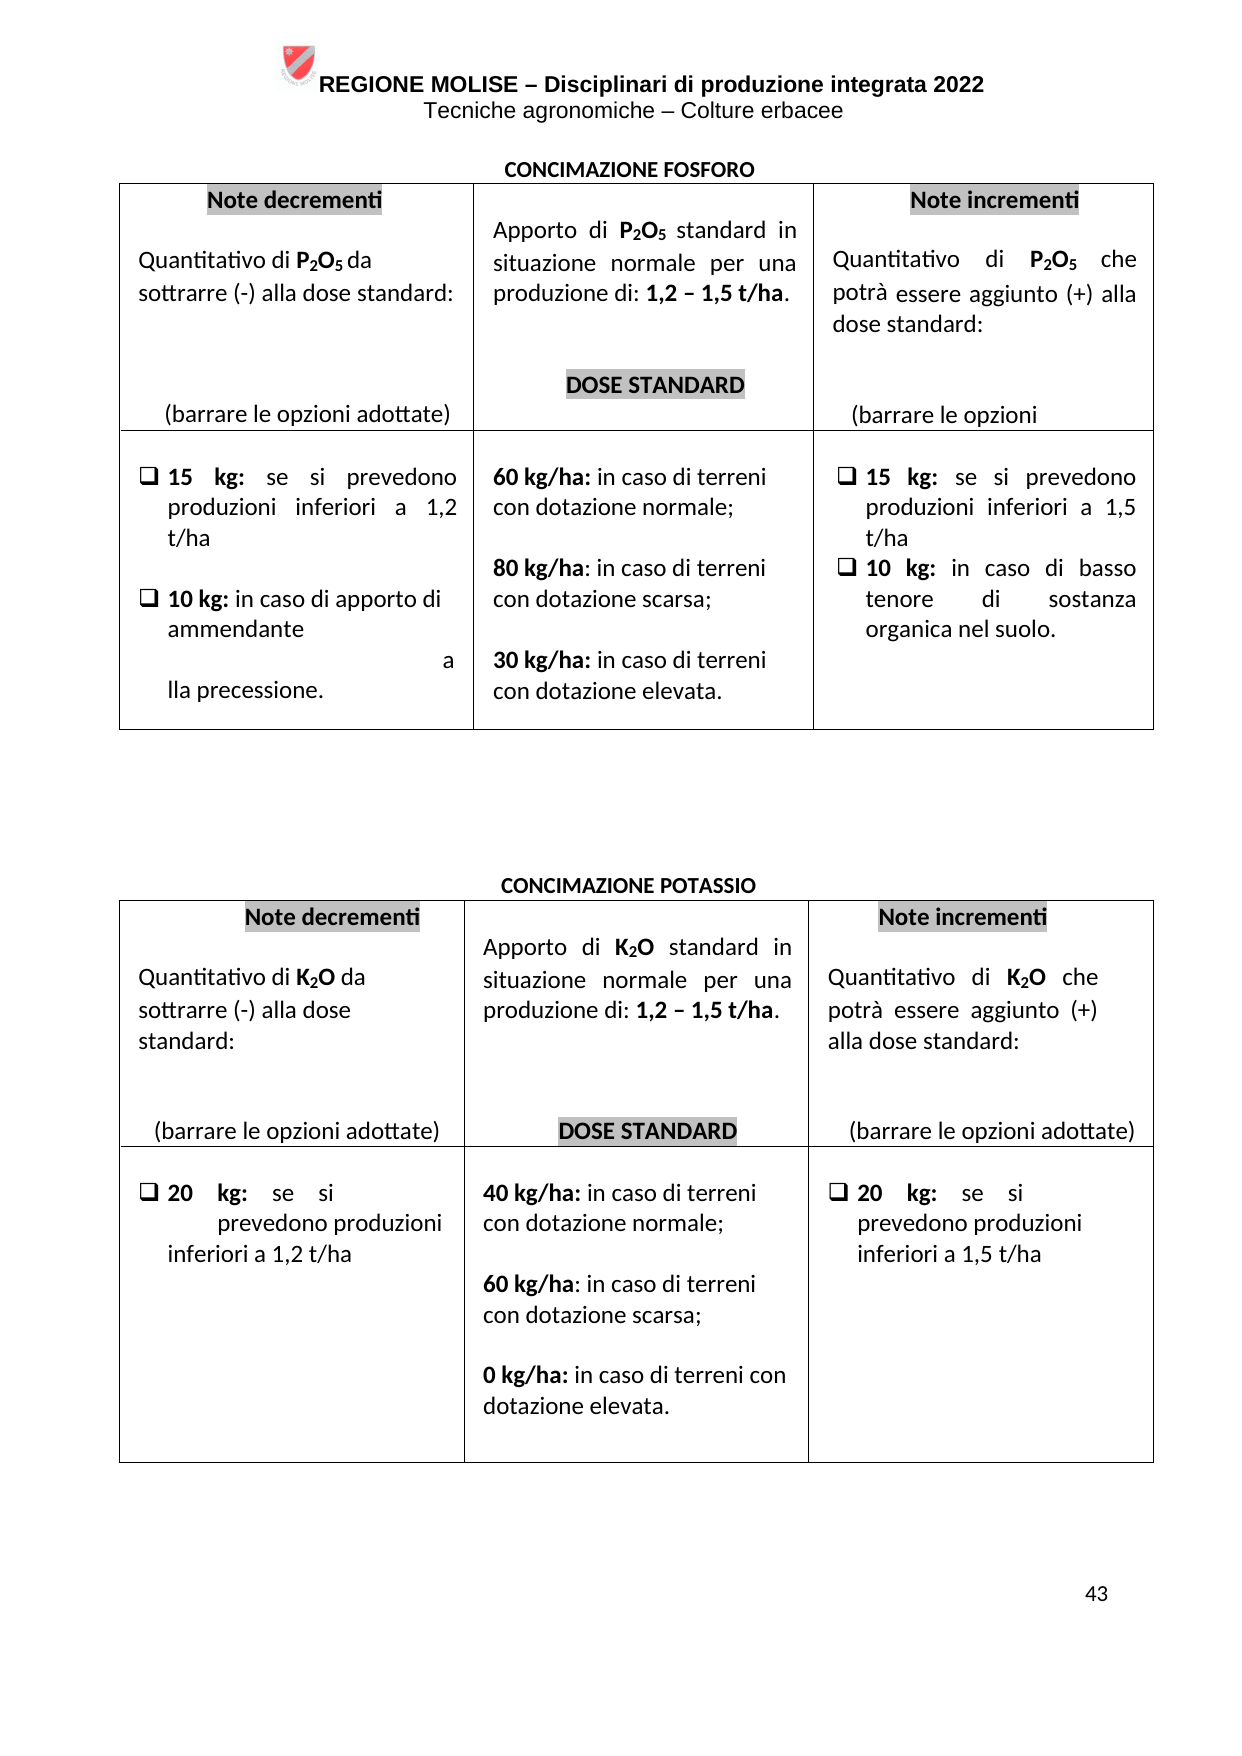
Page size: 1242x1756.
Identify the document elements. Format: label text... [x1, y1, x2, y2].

table_cell 60 kg/ha: in caso di terreni con dotazione normale; 80 kg/ha: in caso di terreni con dotazione scarsa; 30 kg/ha: in caso di terreni con dotazione elevata. [474, 431, 813, 728]
table_header Note decrementi Quantitativo di K2O da sottrarre (-) alla dose standard: (barrare le opzioni adottate) [120, 901, 464, 1146]
table_cell 15 kg: se si prevedono produzioni inferiori a 1,5 t/ha 10 kg: in caso di basso tenore di sostanza organica nel suolo. [814, 431, 1153, 728]
text CONCIMAZIONE POTASSIO [244, 871, 1012, 899]
table_cell 20 kg: se si prevedono produzioni inferiori a 1,5 t/ha [809, 1147, 1153, 1462]
table_header Apporto di P2O5 standard in situazione normale per una produzione di: 1,2 – 1,5 t/ha. DOSE STANDARD [474, 184, 813, 430]
table_header Note incrementi Quantitativo di K2O che potrà essere aggiunto (+) alla dose standard: (barrare le opzioni adottate) [809, 901, 1153, 1146]
table_header Apporto di K2O standard in situazione normale per una produzione di: 1,2 – 1,5 t/ha. DOSE STANDARD [465, 901, 808, 1146]
table_cell 20 kg: se si prevedono produzioni inferiori a 1,2 t/ha [120, 1147, 464, 1462]
table_header Note incrementi Quantitativo di P2O5 che potrà essere aggiunto (+) alla dose standard: (barrare le opzioni [814, 184, 1153, 430]
table_header Note decrementi Quantitativo di P2O5 da sottrarre (-) alla dose standard: (barrare le opzioni adottate) [120, 184, 473, 430]
text CONCIMAZIONE FOSFORO [244, 155, 1014, 183]
table_cell 15 kg: se si prevedono produzioni inferiori a 1,2 t/ha 10 kg: in caso di apporto di ammendante a lla precessione. [120, 431, 473, 728]
table_cell 40 kg/ha: in caso di terreni con dotazione normale; 60 kg/ha: in caso di terreni con dotazione scarsa; 0 kg/ha: in caso di terreni con dotazione elevata. [465, 1147, 808, 1462]
